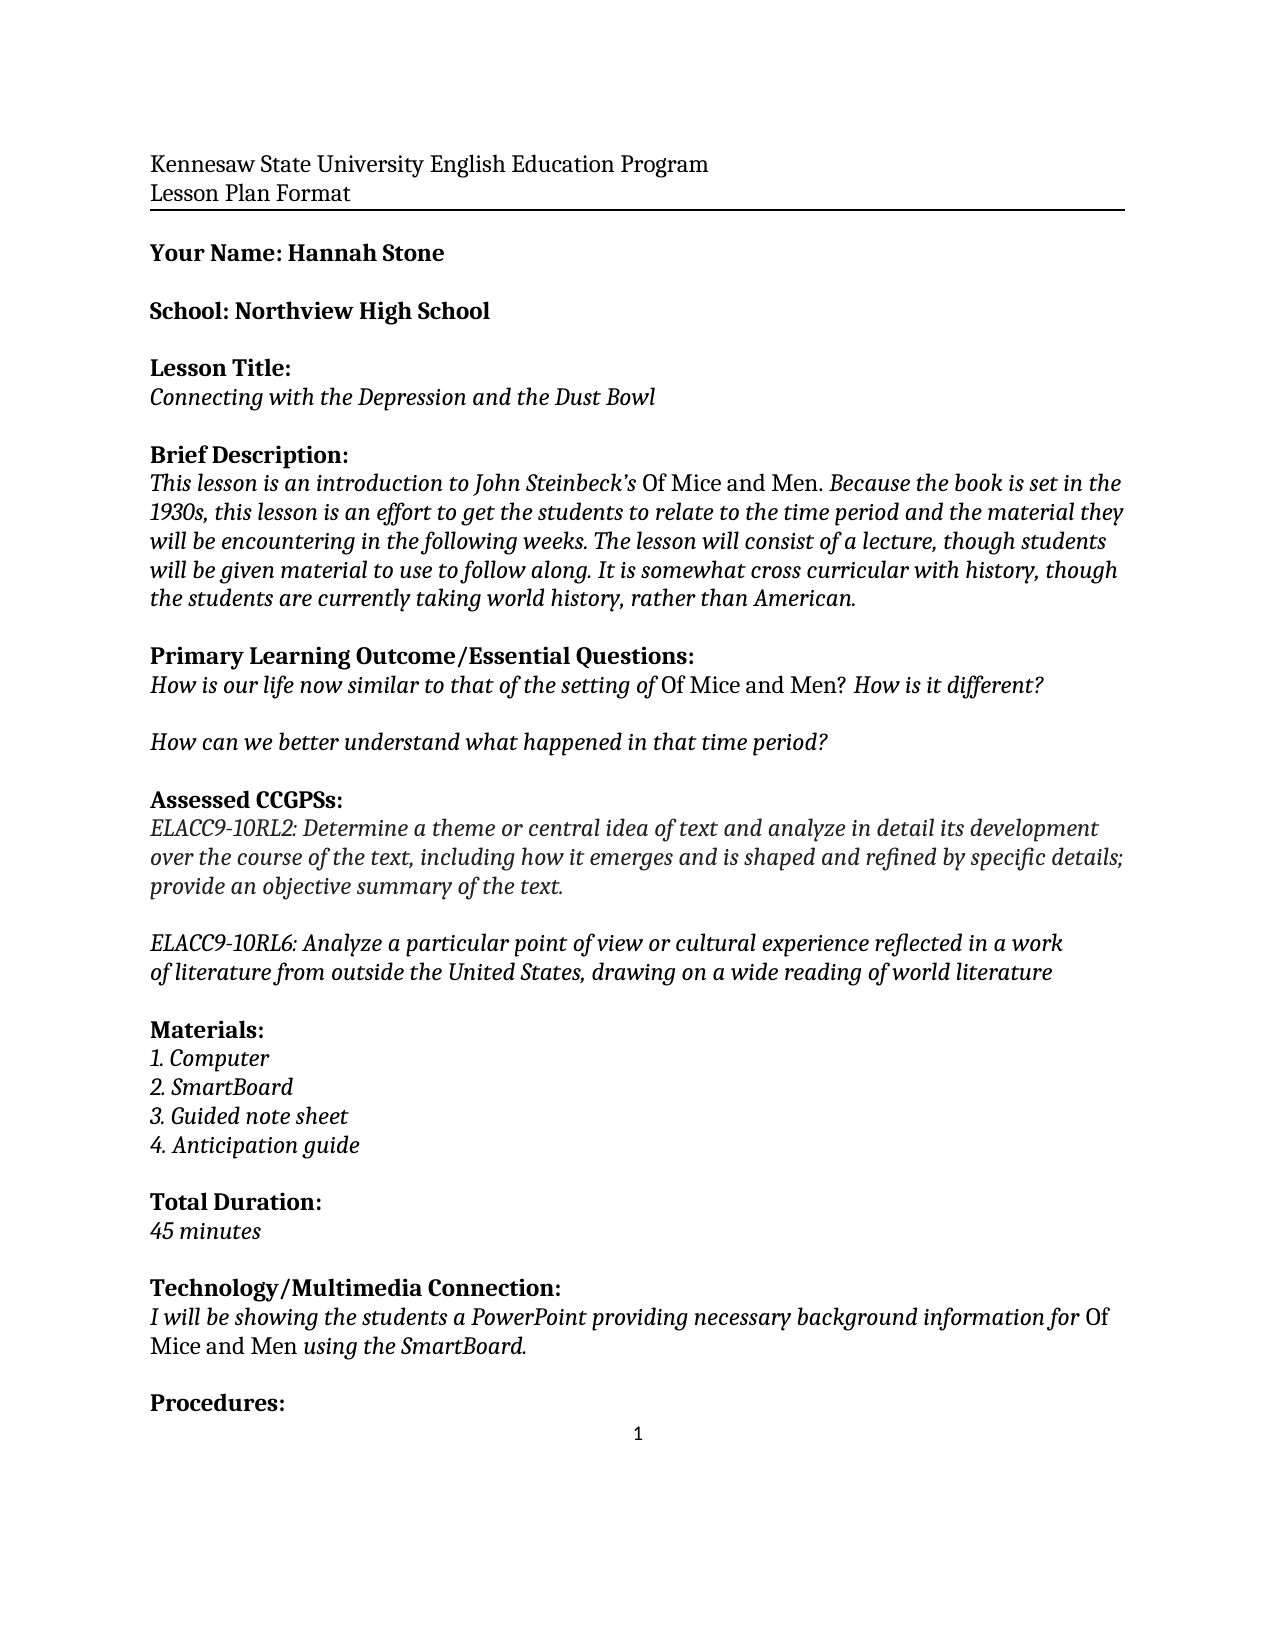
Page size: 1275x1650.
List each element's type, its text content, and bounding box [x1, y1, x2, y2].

text of literature from outside the United States, drawing on a wide reading of world literature [150, 958, 1125, 987]
text Procedures: [150, 1389, 1125, 1418]
text Technology/Multimedia Connection: [150, 1274, 1125, 1303]
text School: Northview High School [150, 297, 1125, 326]
text 2. SmartBoard [150, 1073, 1125, 1102]
text Primary Learning Outcome/Essential Questions: [150, 642, 1125, 671]
text 45 minutes [150, 1217, 1125, 1246]
text Your Name: Hannah Stone [150, 239, 1125, 268]
text ELACC9-10RL6: Analyze a particular point of view or cultural experience reflected in a work [150, 929, 1125, 958]
text 1. Computer [150, 1044, 1125, 1073]
text How is our life now similar to that of the setting of Of Mice and Men? How is it different? [150, 671, 1125, 699]
text Connecting with the Depression and the Dust Bowl [150, 383, 1125, 412]
text Kennesaw State University English Education Program [150, 150, 1125, 179]
text Total Duration: [150, 1188, 1125, 1217]
text How can we better understand what happened in that time period? [150, 728, 1125, 757]
text Brief Description: [150, 441, 1125, 469]
text 3. Guided note sheet [150, 1102, 1125, 1131]
text Lesson Plan Format [150, 179, 1125, 209]
text Lesson Title: [150, 354, 1125, 383]
text 4. Anticipation guide [150, 1131, 1125, 1159]
text Materials: [150, 1016, 1125, 1044]
text Assessed CCGPSs: [150, 786, 1125, 814]
text I will be showing the students a PowerPoint providing necessary background information for Of Mice and Men using the SmartBoard. [150, 1303, 1125, 1361]
text ELACC9-10RL2: Determine a theme or central idea of text and analyze in detail its development over the course of the text, including how it emerges and is shaped and refined by specific details; provide an objective summary of the text. [150, 814, 1125, 901]
text This lesson is an introduction to John Steinbeck’s Of Mice and Men. Because the book is set in the 1930s, this lesson is an effort to get the students to relate to the time period and the material they will be encountering in the following weeks. The lesson will consist of a lecture, though students will be given material to use to follow along. It is somewhat cross curricular with history, though the students are currently taking world history, rather than American. [150, 469, 1125, 613]
